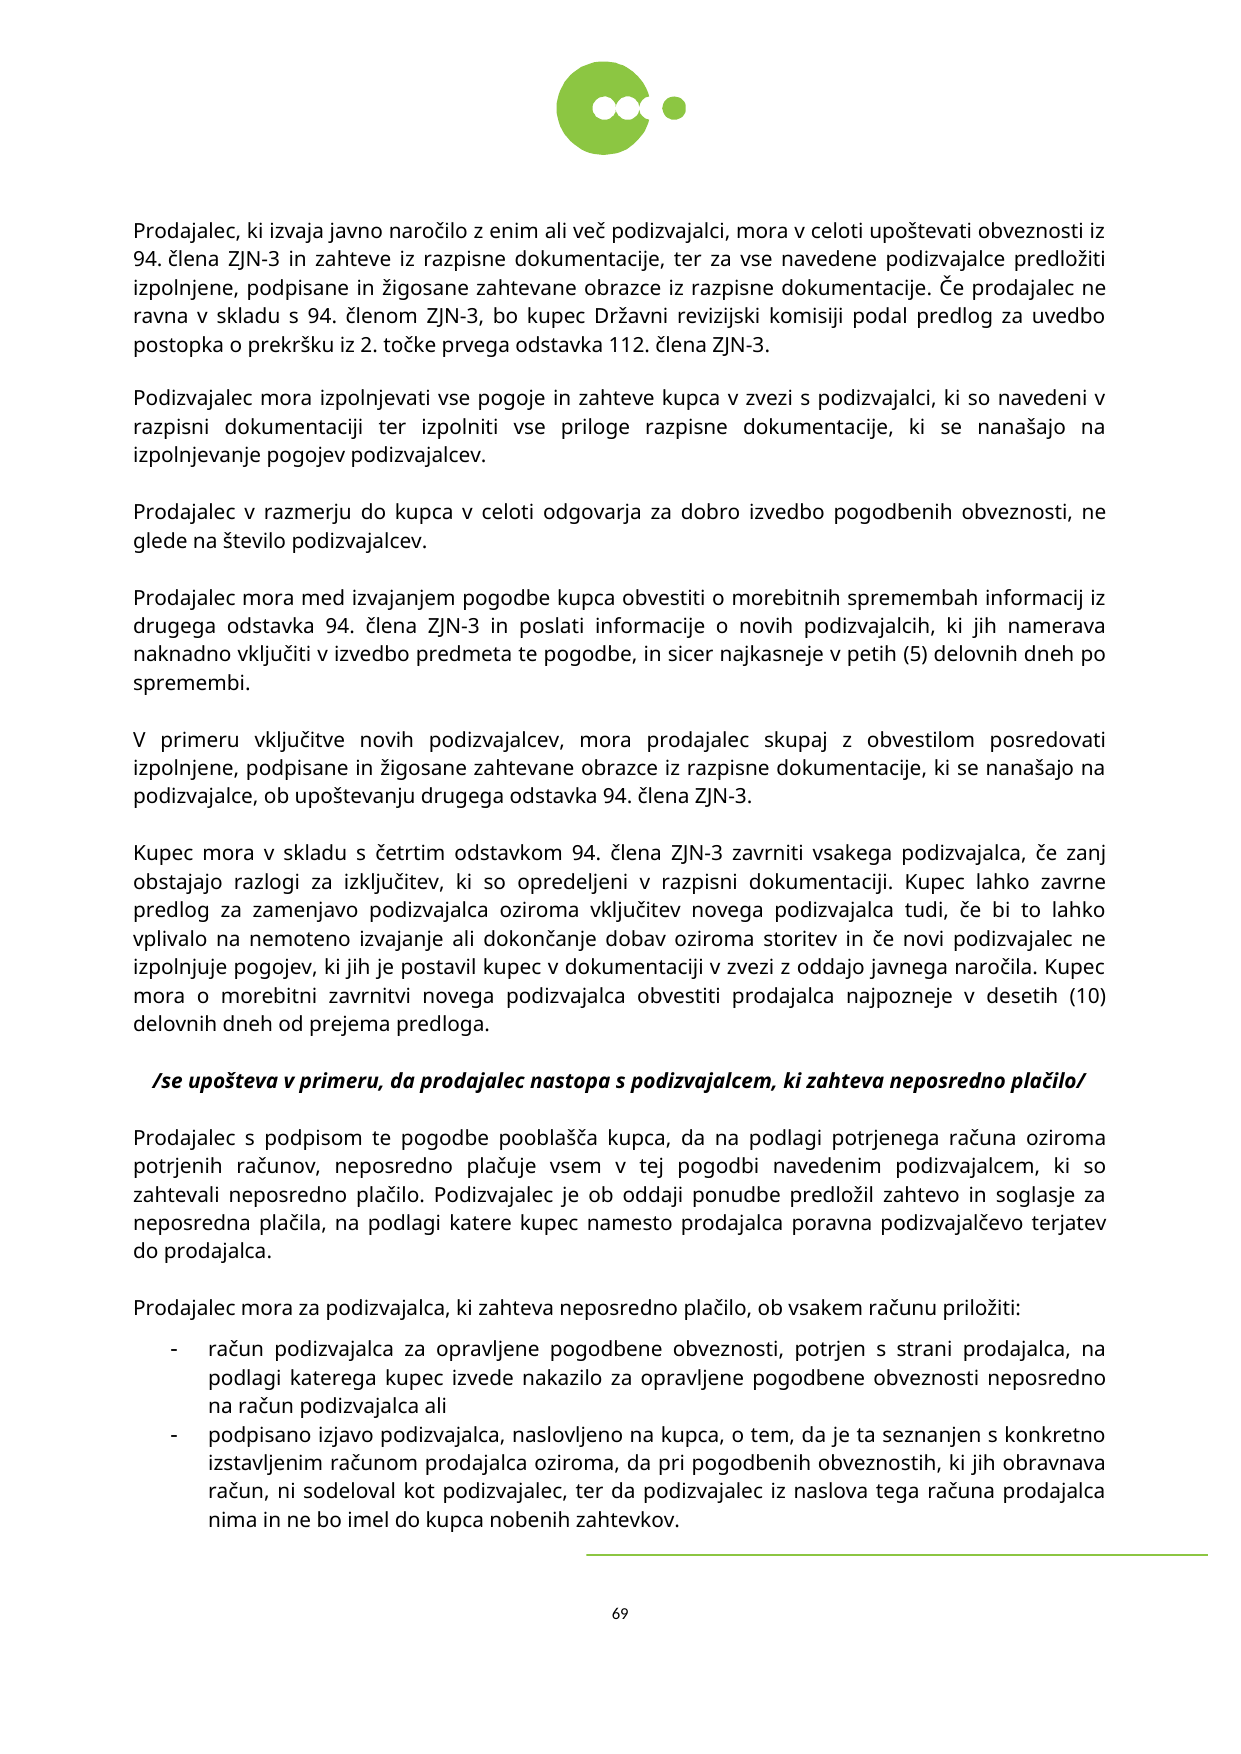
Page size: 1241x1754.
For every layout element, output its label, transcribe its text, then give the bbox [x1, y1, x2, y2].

text Prodajalec v razmerju do kupca v celoti odgovarja za dobro izvedbo pogodbenih obveznosti, ne glede na število podizvajalcev. [133, 497, 1107, 554]
list račun podizvajalca za opravljene pogodbene obveznosti, potrjen s strani prodajalca, na podlagi katerega kupec izvede nakazilo za opravljene pogodbene obveznosti neposredno na račun podizvajalca ali [170, 1334, 1107, 1420]
text Podizvajalec mora izpolnjevati vse pogoje in zahteve kupca v zvezi s podizvajalci, ki so navedeni v razpisni dokumentaciji ter izpolniti vse priloge razpisne dokumentacije, ki se nanašajo na izpolnjevanje pogojev podizvajalcev. [133, 383, 1107, 469]
text Prodajalec mora med izvajanjem pogodbe kupca obvestiti o morebitnih spremembah informacij iz drugega odstavka 94. člena ZJN-3 in poslati informacije o novih podizvajalcih, ki jih namerava naknadno vključiti v izvedbo predmeta te pogodbe, in sicer najkasneje v petih (5) delovnih dneh po spremembi. [133, 583, 1107, 696]
text Prodajalec s podpisom te pogodbe pooblašča kupca, da na podlagi potrjenega računa oziroma potrjenih računov, neposredno plačuje vsem v tej pogodbi navedenim podizvajalcem, ki so zahtevali neposredno plačilo. Podizvajalec je ob oddaji ponudbe predložil zahtevo in soglasje za neposredna plačila, na podlagi katere kupec namesto prodajalca poravna podizvajalčevo terjatev do prodajalca. [133, 1123, 1107, 1265]
text Prodajalec mora za podizvajalca, ki zahteva neposredno plačilo, ob vsakem računu priložiti: [133, 1293, 1107, 1322]
text /se upošteva v primeru, da prodajalec nastopa s podizvajalcem, ki zahteva neposredno plačilo/ [133, 1066, 1107, 1094]
text Kupec mora v skladu s četrtim odstavkom 94. člena ZJN-3 zavrniti vsakega podizvajalca, če zanj obstajajo razlogi za izključitev, ki so opredeljeni v razpisni dokumentaciji. Kupec lahko zavrne predlog za zamenjavo podizvajalca oziroma vključitev novega podizvajalca tudi, če bi to lahko vplivalo na nemoteno izvajanje ali dokončanje dobav oziroma storitev in če novi podizvajalec ne izpolnjuje pogojev, ki jih je postavil kupec v dokumentaciji v zvezi z oddajo javnega naročila. Kupec mora o morebitni zavrnitvi novega podizvajalca obvestiti prodajalca najpozneje v desetih (10) delovnih dneh od prejema predloga. [133, 838, 1107, 1038]
text V primeru vključitve novih podizvajalcev, mora prodajalec skupaj z obvestilom posredovati izpolnjene, podpisane in žigosane zahtevane obrazce iz razpisne dokumentacije, ki se nanašajo na podizvajalce, ob upoštevanju drugega odstavka 94. člena ZJN-3. [133, 725, 1107, 810]
list podpisano izjavo podizvajalca, naslovljeno na kupca, o tem, da je ta seznanjen s konkretno izstavljenim računom prodajalca oziroma, da pri pogodbenih obveznostih, ki jih obravnava račun, ni sodeloval kot podizvajalec, ter da podizvajalec iz naslova tega računa prodajalca nima in ne bo imel do kupca nobenih zahtevkov. [170, 1420, 1107, 1533]
text Prodajalec, ki izvaja javno naročilo z enim ali več podizvajalci, mora v celoti upoštevati obveznosti iz 94. člena ZJN-3 in zahteve iz razpisne dokumentacije, ter za vse navedene podizvajalce predložiti izpolnjene, podpisane in žigosane zahtevane obrazce iz razpisne dokumentacije. Če prodajalec ne ravna v skladu s 94. členom ZJN-3, bo kupec Državni revizijski komisiji podal predlog za uvedbo postopka o prekršku iz 2. točke prvega odstavka 112. člena ZJN-3. [133, 216, 1107, 358]
